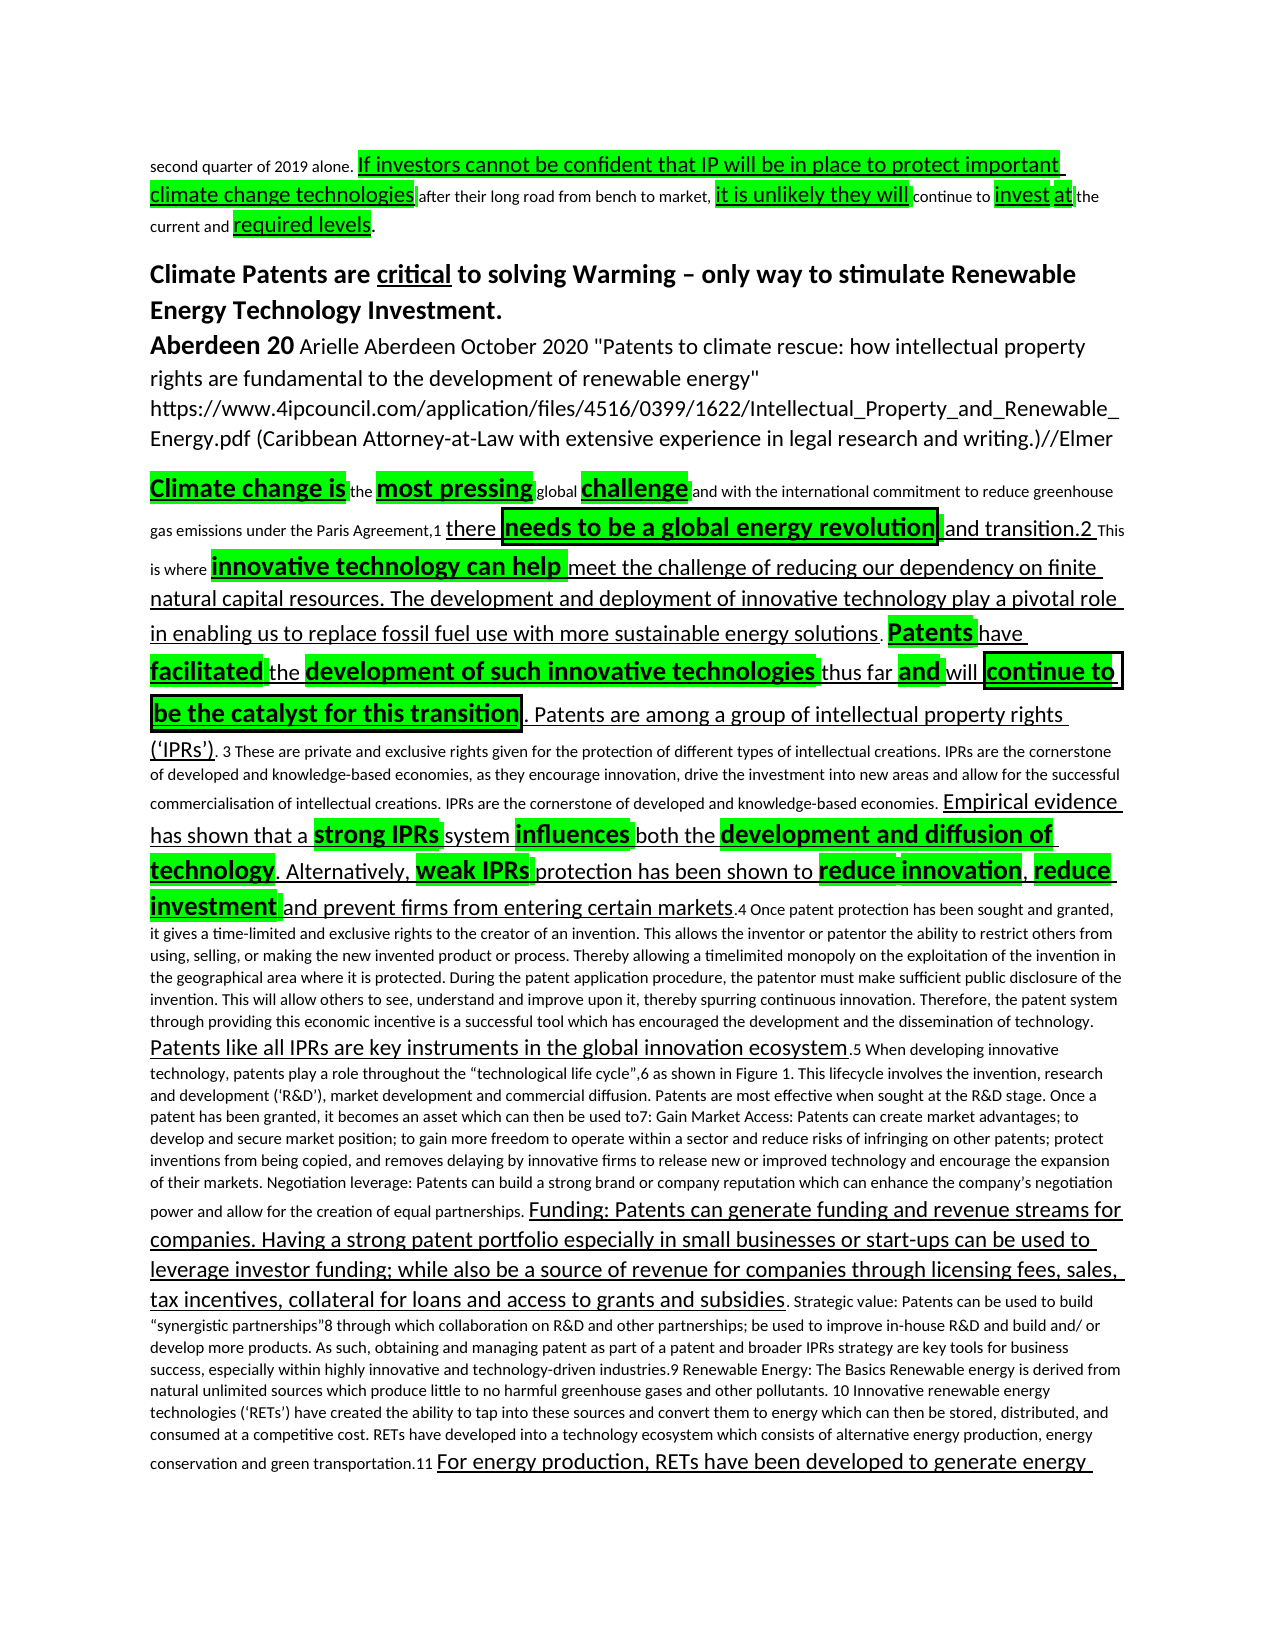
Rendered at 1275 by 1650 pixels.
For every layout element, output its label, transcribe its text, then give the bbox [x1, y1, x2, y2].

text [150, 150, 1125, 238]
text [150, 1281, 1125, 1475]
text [150, 684, 1125, 1279]
text Aberdeen 20 Arielle Aberdeen October 2020 "Patents to climate rescue: how intellectual property rights are fundamental to the development of renewable energy" https://www.4ipcouncil.com/application/files/4516/0399/1622/Intellectual_Property_and_Renewable_Energy.pdf (Caribbean Attorney-at-Law with extensive experience in legal research and writing.)//Elmer [150, 328, 1125, 452]
subtitle Climate Patents are critical to solving Warming – only way to stimulate Renewable Energy Technology Investment. [150, 257, 1125, 326]
